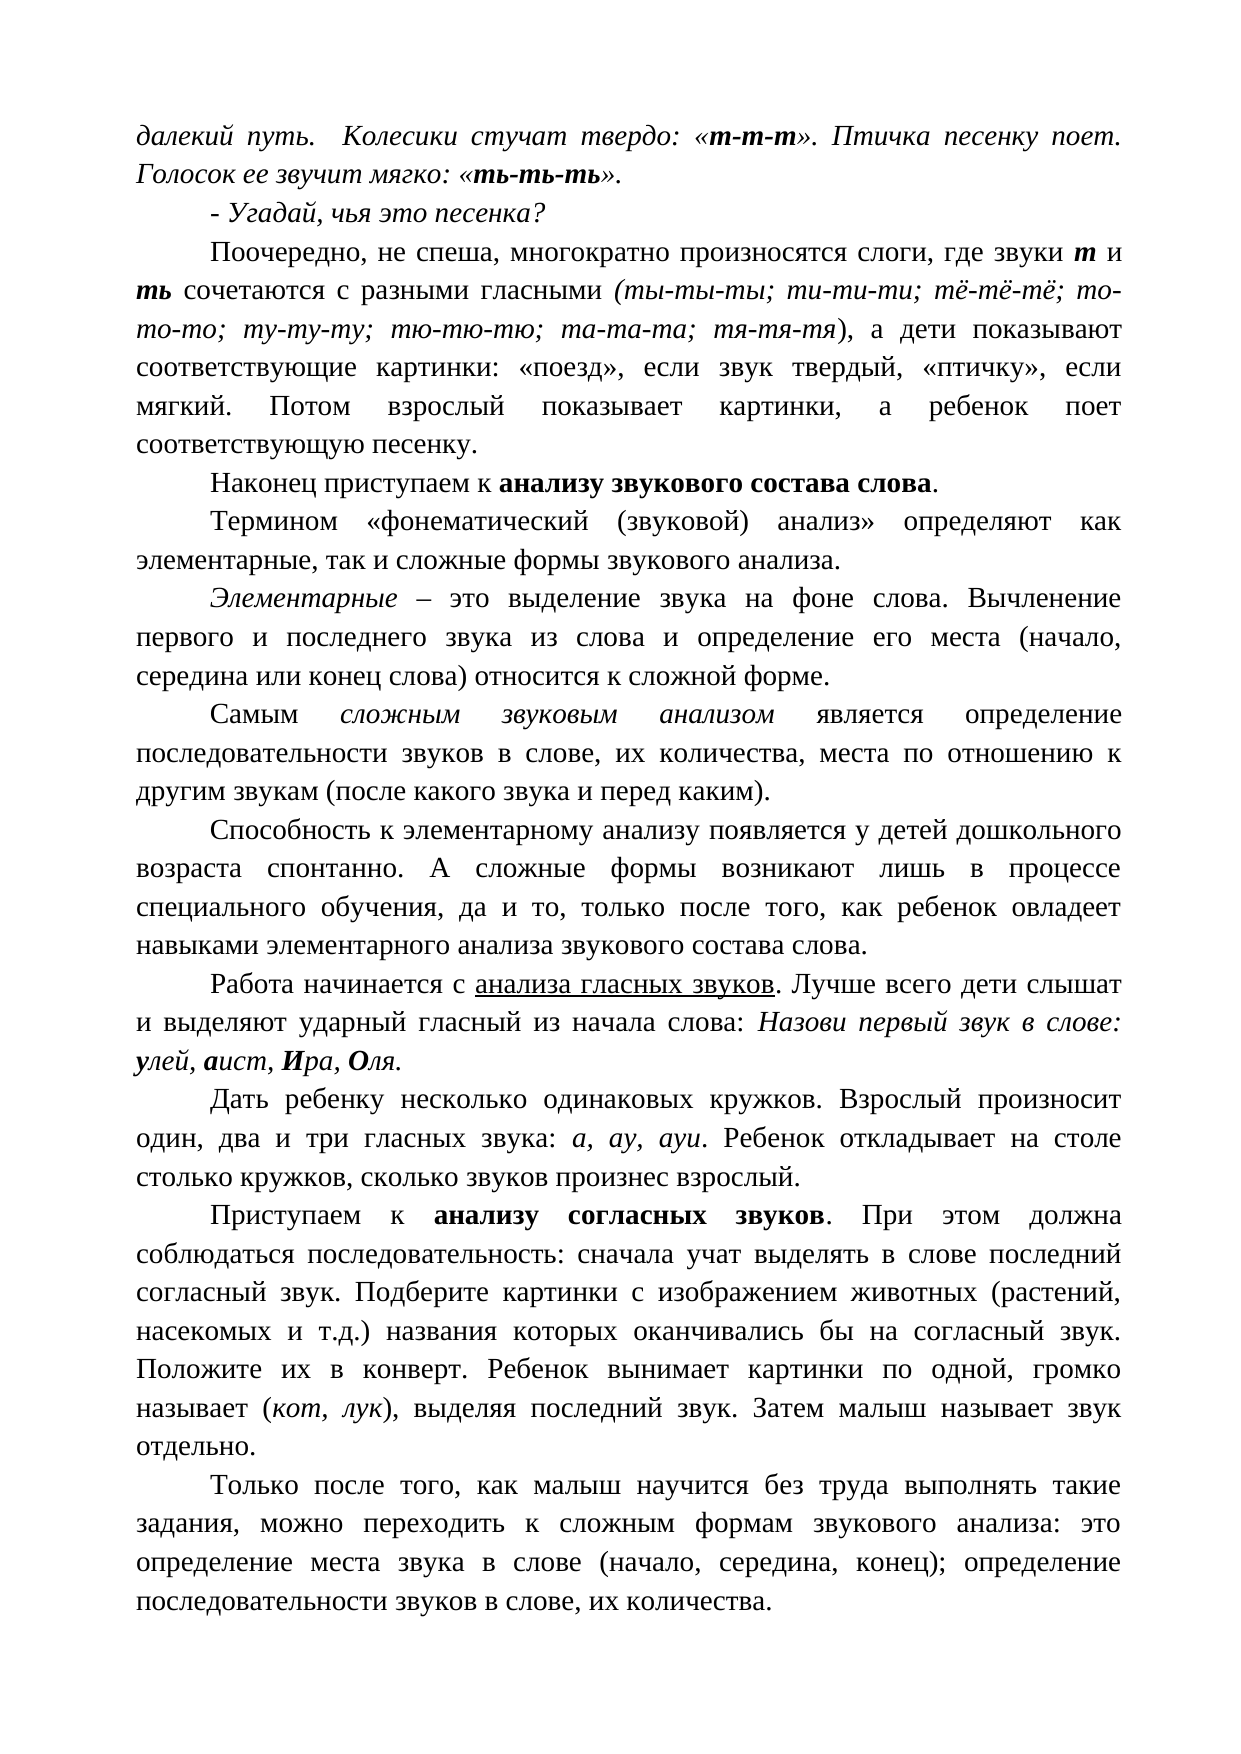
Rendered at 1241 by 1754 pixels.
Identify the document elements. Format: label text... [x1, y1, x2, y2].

text Работа начинается с анализа гласных звуков. Лучше всего дети слышат и выделяют ударный гласный из начала слова: Назови первый звук в слове: улей, аист, Ира, Оля. [136, 966, 1122, 1077]
text Самым сложным звуковым анализом является определение последовательности звуков в слове, их количества, места по отношению к другим звукам (после какого звука и перед каким). [136, 696, 1122, 807]
text Приступаем к анализу согласных звуков. При этом должна соблюдаться последовательность: сначала учат выделять в слове последний согласный звук. Подберите картинки с изображением животных (растений, насекомых и т.д.) названия которых оканчивались бы на согласный звук. Положите их в конверт. Ребенок вынимает картинки по одной, громко называет (кот, лук), выделяя последний звук. Затем малыш называет звук отдельно. [136, 1197, 1122, 1462]
text - Угадай, чья это песенка? [136, 195, 1122, 229]
text Термином «фонематический (звуковой) анализ» определяют как элементарные, так и сложные формы звукового анализа. [136, 503, 1122, 576]
text Наконец приступаем к анализу звукового состава слова. [136, 465, 1122, 498]
text Элементарные – это выделение звука на фоне слова. Вычленение первого и последнего звука из слова и определение его места (начало, середина или конец слова) относится к сложной форме. [136, 581, 1122, 691]
text Поочередно, не спеша, многократно произносятся слоги, где звуки т и ть сочетаются с разными гласными (ты-ты-ты; ти-ти-ти; тё-тё-тё; то-то-то; ту-ту-ту; тю-тю-тю; та-та-та; тя-тя-тя), а дети показывают соответствующие картинки: «поезд», если звук твердый, «птичку», если мягкий. Потом взрослый показывает картинки, а ребенок поет соответствующую песенку. [136, 234, 1122, 460]
text Только после того, как малыш научится без труда выполнять такие задания, можно переходить к сложным формам звукового анализа: это определение места звука в слове (начало, середина, конец); определение последовательности звуков в слове, их количества. [136, 1467, 1122, 1616]
text Способность к элементарному анализу появляется у детей дошкольного возраста спонтанно. А сложные формы возникают лишь в процессе специального обучения, да и то, только после того, как ребенок овладеет навыками элементарного анализа звукового состава слова. [136, 812, 1122, 961]
text Дать ребенку несколько одинаковых кружков. Взрослый произносит один, два и три гласных звука: а, ау, ауи. Ребенок откладывает на столе столько кружков, сколько звуков произнес взрослый. [136, 1082, 1122, 1192]
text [136, 118, 1122, 190]
